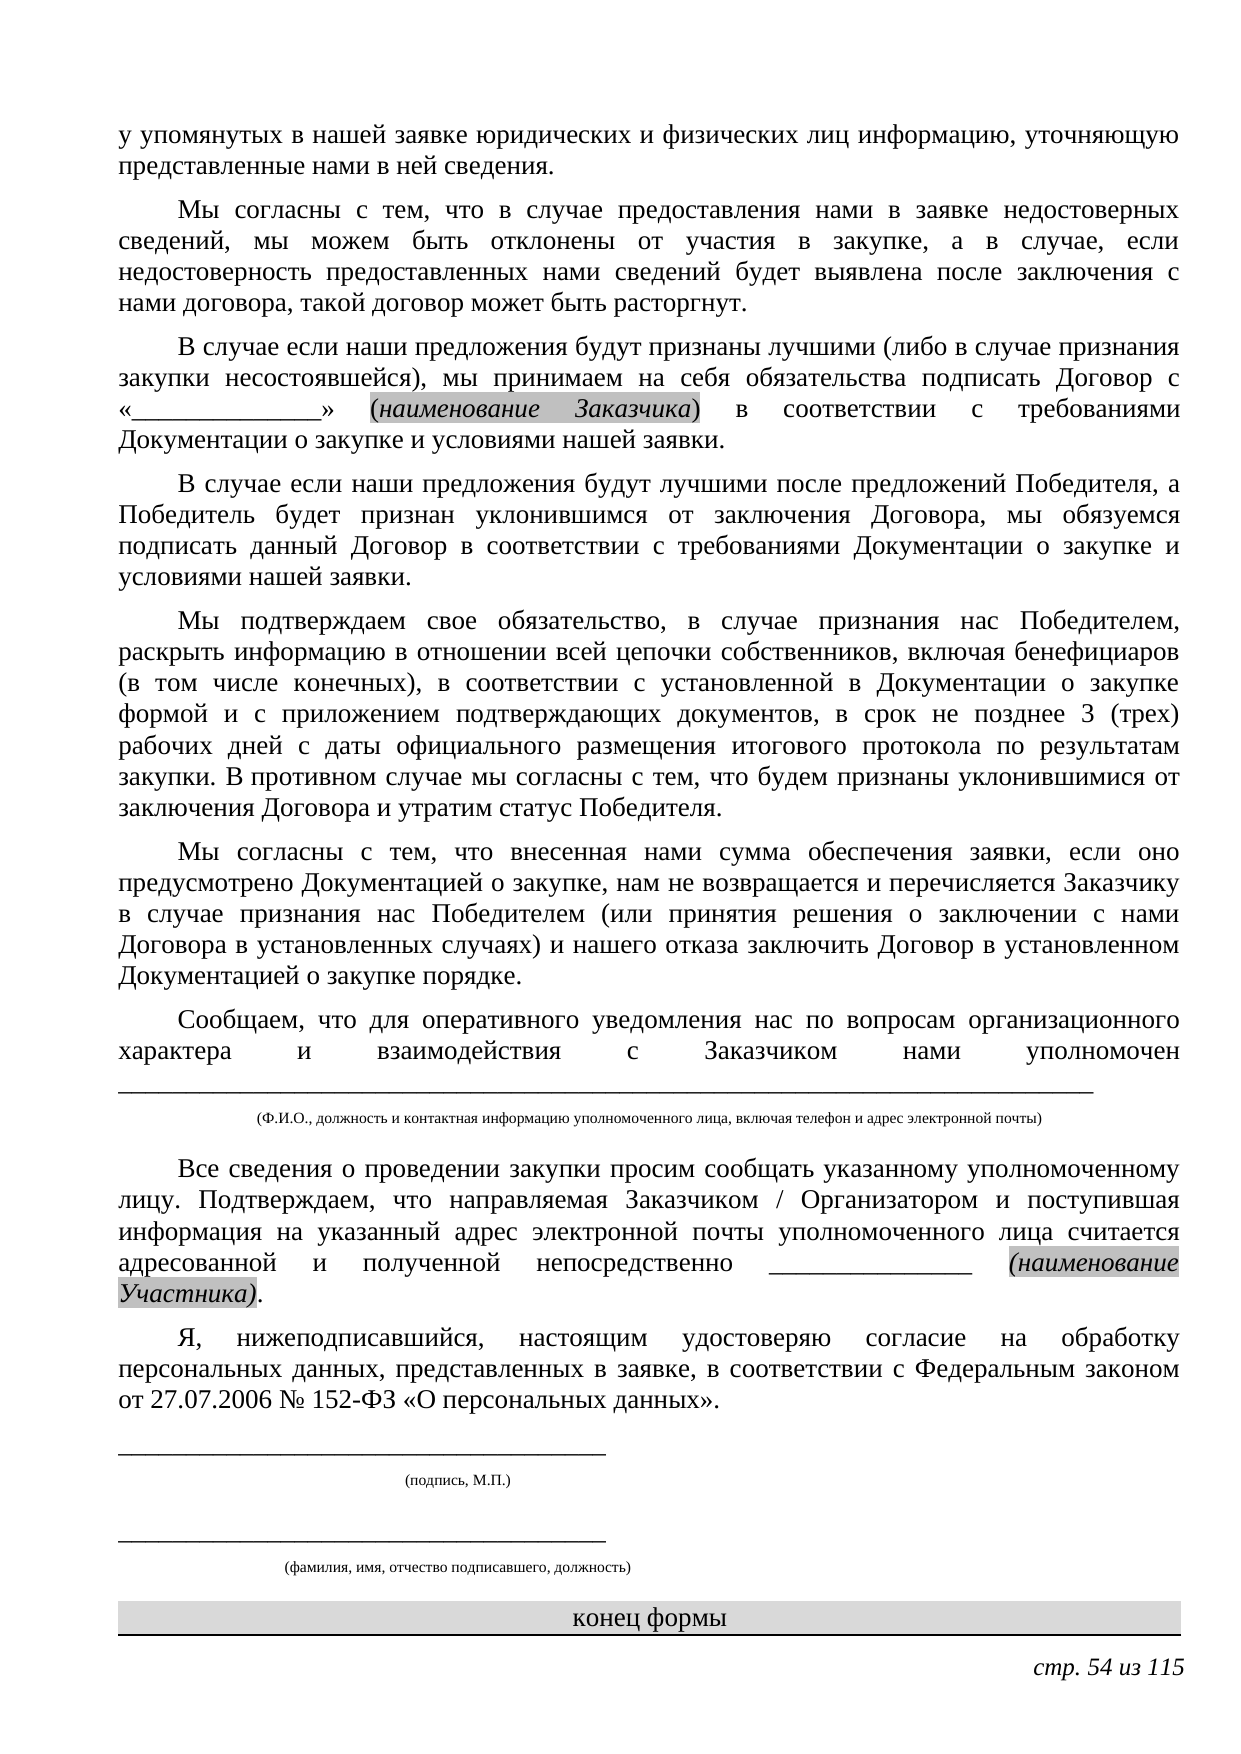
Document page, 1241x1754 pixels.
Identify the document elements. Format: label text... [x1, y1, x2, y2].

text (подпись, М.П.) [118, 1470, 797, 1501]
text Мы согласны с тем, что внесенная нами сумма обеспечения заявки, если оно предусмотрено Документацией о закупке, нам не возвращается и перечисляется Заказчику в случае признания нас Победителем (или принятия решения о заключении с нами Договора в установленных случаях) и нашего отказа заключить Договор в установленном Документацией о закупке порядке. [118, 835, 1181, 990]
text Мы подтверждаем свое обязательство, в случае признания нас Победителем, раскрыть информацию в отношении всей цепочки собственников, включая бенефициаров (в том числе конечных), в соответствии с установленной в Документации о закупке формой и с приложением подтверждающих документов, в срок не позднее 3 (трех) рабочих дней с даты официального размещения итогового протокола по результатам закупки. В противном случае мы согласны с тем, что будем признаны уклонившимися от заключения Договора и утратим статус Победителя. [118, 604, 1181, 822]
text Мы согласны с тем, что в случае предоставления нами в заявке недостоверных сведений, мы можем быть отклонены от участия в закупке, а в случае, если недостоверность предоставленных нами сведений будет выявлена после заключения с нами договора, такой договор может быть расторгнут. [118, 193, 1181, 317]
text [118, 118, 1181, 180]
text (Ф.И.О., должность и контактная информацию уполномоченного лица, включая телефон и адрес электронной почты) [118, 1109, 1181, 1140]
text ____________________________________ [118, 1514, 1181, 1545]
text Я, нижеподписавшийся, настоящим удостоверяю согласие на обработку персональных данных, представленных в заявке, в соответствии с Федеральным законом от 27.07.2006 № 152-ФЗ «О персональных данных». [118, 1321, 1181, 1414]
text конец формы [118, 1601, 1181, 1634]
text (фамилия, имя, отчество подписавшего, должность) [118, 1558, 797, 1589]
text ____________________________________ [118, 1427, 1181, 1458]
text Сообщаем, что для оперативного уведомления нас по вопросам организационного характера и взаимодействия с Заказчиком нами уполномочен ________________________________________________________________________ [118, 1003, 1181, 1096]
text В случае если наши предложения будут лучшими после предложений Победителя, а Победитель будет признан уклонившимся от заключения Договора, мы обязуемся подписать данный Договор в соответствии с требованиями Документации о закупке и условиями нашей заявки. [118, 467, 1181, 592]
text В случае если наши предложения будут признаны лучшими (либо в случае признания закупки несостоявшейся), мы принимаем на себя обязательства подписать Договор с «______________» (наименование Заказчика) в соответствии с требованиями Документации о закупке и условиями нашей заявки. [118, 330, 1181, 454]
text Все сведения о проведении закупки просим сообщать указанному уполномоченному лицу. Подтверждаем, что направляемая Заказчиком / Организатором и поступившая информация на указанный адрес электронной почты уполномоченного лица считается адресованной и полученной непосредственно _______________ (наименование Участника). [118, 1152, 1181, 1308]
